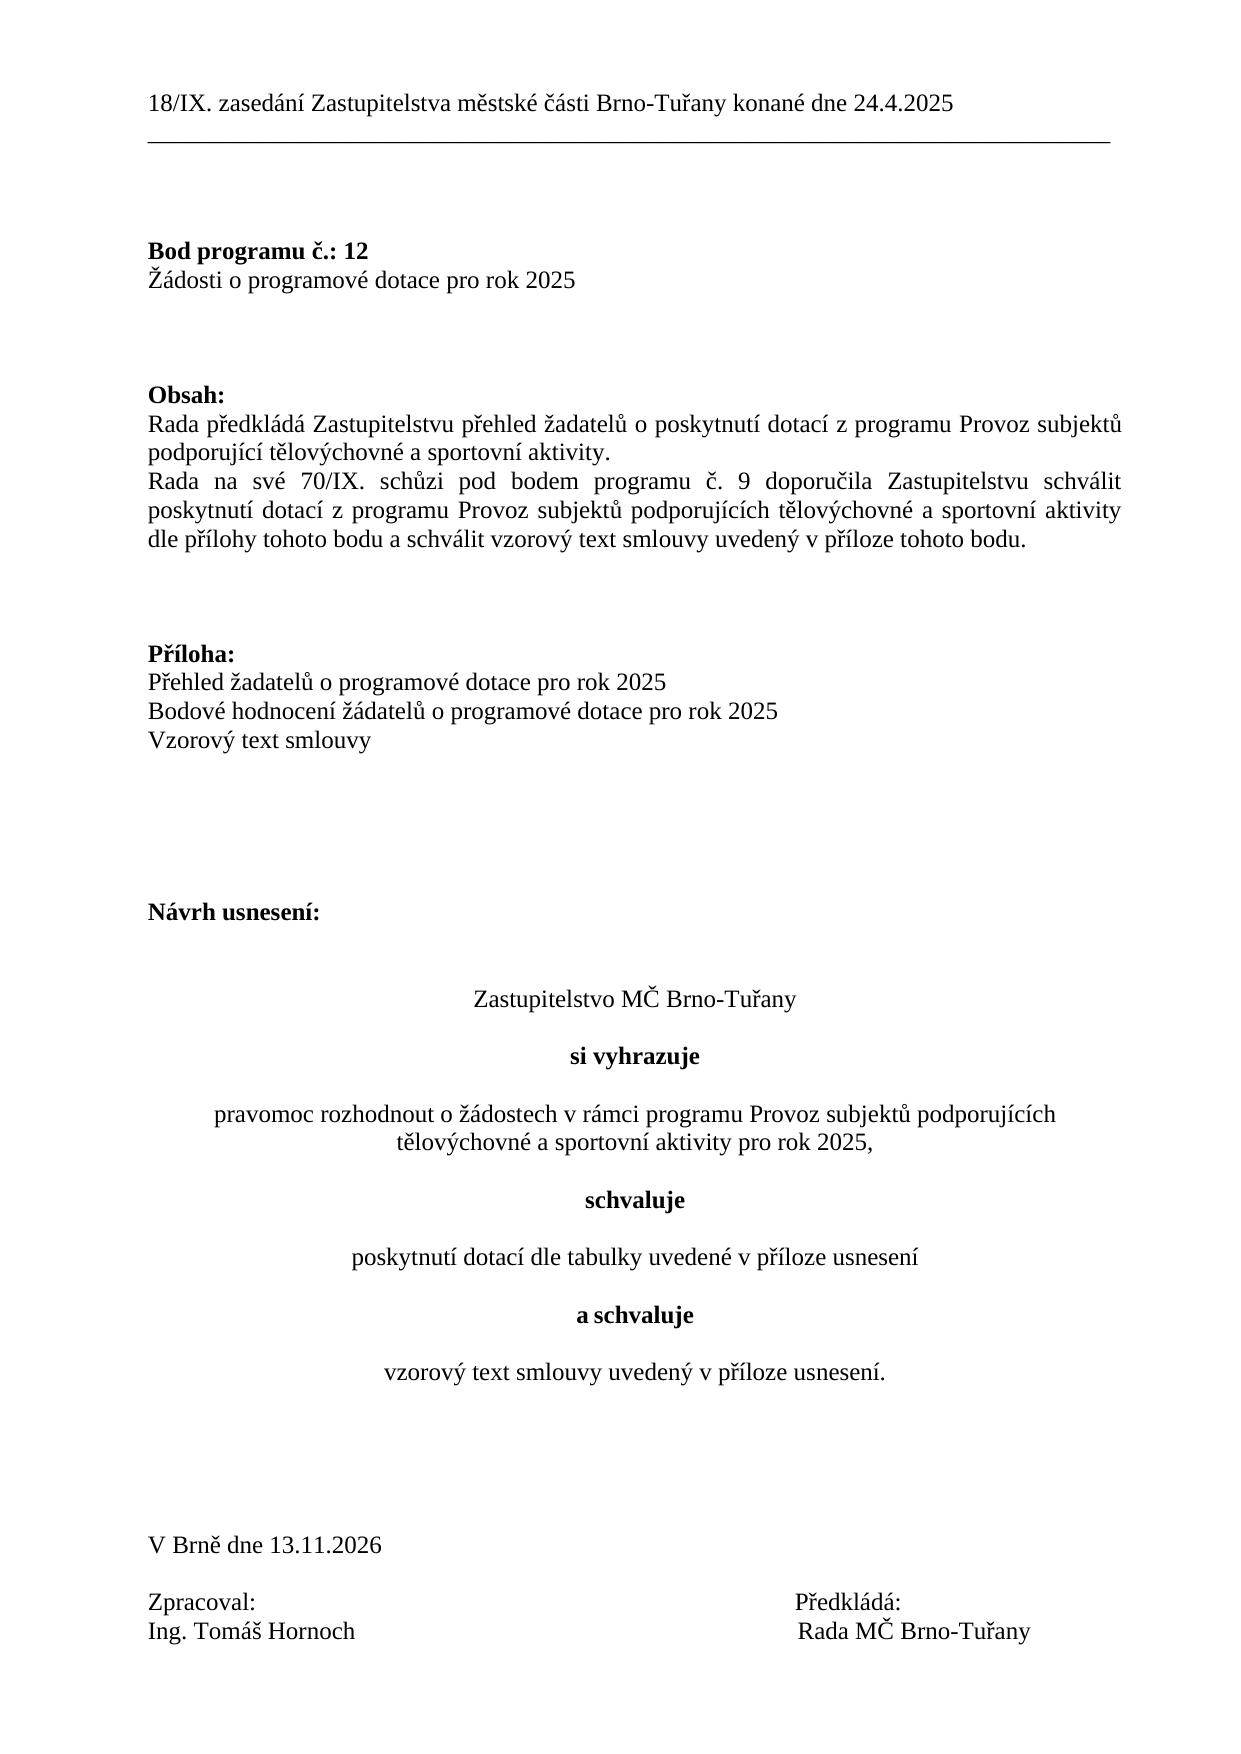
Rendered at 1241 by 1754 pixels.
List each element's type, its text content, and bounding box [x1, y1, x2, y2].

text vzorový text smlouvy uvedený v příloze usnesení. [148, 1357, 1122, 1386]
text Rada předkládá Zastupitelstvu přehled žadatelů o poskytnutí dotací z programu Provoz subjektů podporující tělovýchovné a sportovní aktivity. [148, 409, 1122, 466]
text Bodové hodnocení žádatelů o programové dotace pro rok 2025 [148, 696, 1122, 725]
text V Brně dne 16.4.2025 [148, 1530, 1122, 1559]
text Bod programu č.: 12 [148, 236, 1122, 265]
text Rada na své 70/IX. schůzi pod bodem programu č. 9 doporučila Zastupitelstvu schválit poskytnutí dotací z programu Provoz subjektů podporujících tělovýchovné a sportovní aktivity dle přílohy tohoto bodu a schválit vzorový text smlouvy uvedený v příloze tohoto bodu. [148, 466, 1122, 552]
text a schvaluje [148, 1300, 1122, 1329]
text Zpracoval: Předkládá: [148, 1587, 1122, 1616]
text Příloha: [148, 639, 1122, 667]
text poskytnutí dotací dle tabulky uvedené v příloze usnesení [148, 1242, 1122, 1271]
text Návrh usnesení: [148, 897, 1122, 926]
text schvaluje [148, 1185, 1122, 1214]
text Přehled žadatelů o programové dotace pro rok 2025 [148, 667, 1122, 696]
text si vyhrazuje [148, 1041, 1122, 1070]
text Vzorový text smlouvy [148, 725, 1122, 754]
text Obsah: [148, 380, 1122, 409]
text pravomoc rozhodnout o žádostech v rámci programu Provoz subjektů podporujících tělovýchovné a sportovní aktivity pro rok 2025, [148, 1099, 1122, 1156]
text Žádosti o programové dotace pro rok 2025 [148, 265, 1122, 294]
text Ing. Tomáš Hornoch Rada MČ Brno-Tuřany [148, 1616, 1122, 1645]
text Zastupitelstvo MČ Brno-Tuřany [148, 984, 1122, 1012]
